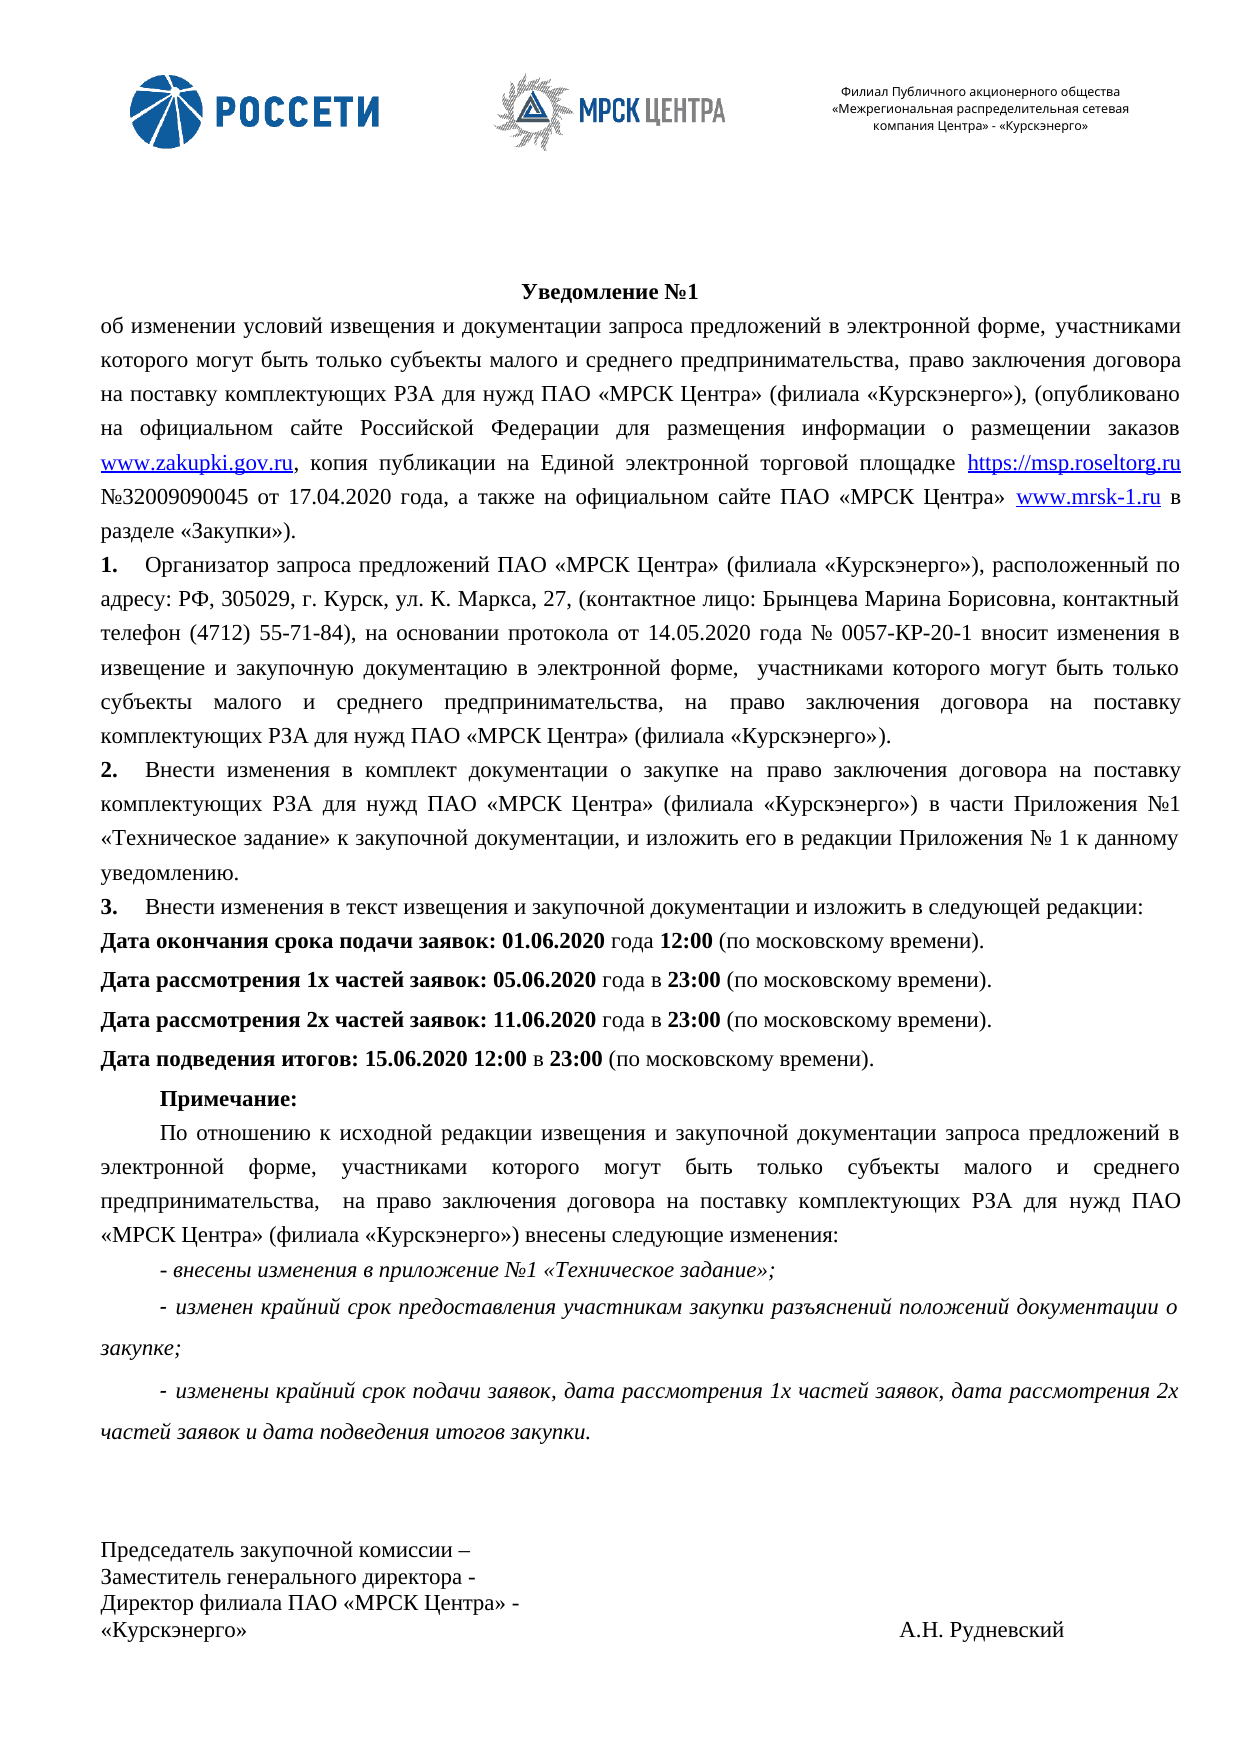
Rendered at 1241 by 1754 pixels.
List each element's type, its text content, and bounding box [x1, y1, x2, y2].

list изменен крайний срок предоставления участникам закупки разъяснений положений документации о закупке; [100, 1290, 1181, 1361]
list - внесены изменения в приложение №1 «Техническое задание»; [159, 1256, 1181, 1282]
text Председатель закупочной комиссии – [100, 1537, 1181, 1563]
text Дата рассмотрения 2х частей заявок: 11.06.2020 года в 23:00 (по московскому времени). [100, 1006, 1181, 1032]
list Внести изменения в текст извещения и закупочной документации и изложить в следующей редакции: [100, 893, 1181, 919]
text Дата окончания срока подачи заявок: 01.06.2020 года 12:00 (по московскому времени). [100, 927, 1181, 953]
list Примечание: [100, 1085, 1181, 1111]
text об изменении условий извещения и документации запроса предложений в электронной форме, участниками которого могут быть только субъекты малого и среднего предпринимательства, право заключения договора на поставку комплектующих РЗА для нужд ПАО «МРСК Центра» (филиала «Курскэнерго»), (опубликовано на официальном сайте Российской Федерации для размещения информации о размещении заказов www.zakupki.gov.ru, копия публикации на Единой электронной торговой площадке https://msp.roseltorg.ru №32009090045 от 17.04.2020 года, а также на официальном сайте ПАО «МРСК Центра» www.mrsk-1.ru в разделе «Закупки»). [100, 312, 1181, 543]
list Внести изменения в комплект документации о закупке на право заключения договора на поставку комплектующих РЗА для нужд ПАО «МРСК Центра» (филиала «Курскэнерго») в части Приложения №1 «Техническое задание» к закупочной документации, и изложить его в редакции Приложения № 1 к данному уведомлению. [100, 756, 1181, 885]
list Организатор запроса предложений ПАО «МРСК Центра» (филиала «Курскэнерго»), расположенный по адресу: РФ, 305029, г. Курск, ул. К. Маркса, 27, (контактное лицо: Брынцева Марина Борисовна, контактный телефон (4712) 55-71-84), на основании протокола от 14.05.2020 года № 0057-КР-20-1 вносит изменения в извещение и закупочную документацию в электронной форме, участниками которого могут быть только субъекты малого и среднего предпринимательства, на право заключения договора на поставку комплектующих РЗА для нужд ПАО «МРСК Центра» (филиала «Курскэнерго»). [100, 551, 1181, 748]
text «Курскэнерго» А.Н. Рудневский [100, 1616, 1181, 1642]
text Дата подведения итогов: 15.06.2020 12:00 в 23:00 (по московскому времени). [100, 1045, 1181, 1072]
text Уведомление №1 [100, 278, 1181, 304]
text По отношению к исходной редакции извещения и закупочной документации запроса предложений в электронной форме, участниками которого могут быть только субъекты малого и среднего предпринимательства, на право заключения договора на поставку комплектующих РЗА для нужд ПАО «МРСК Центра» (филиала «Курскэнерго») внесены следующие изменения: [100, 1119, 1181, 1248]
text Директор филиала ПАО «МРСК Центра» - [100, 1589, 1182, 1616]
picture [130, 73, 725, 151]
text Заместитель генерального директора - [100, 1563, 1182, 1589]
text Дата рассмотрения 1х частей заявок: 05.06.2020 года в 23:00 (по московскому времени). [100, 966, 1181, 993]
list изменены крайний срок подачи заявок, дата рассмотрения 1х частей заявок, дата рассмотрения 2х частей заявок и дата подведения итогов закупки. [100, 1374, 1181, 1444]
